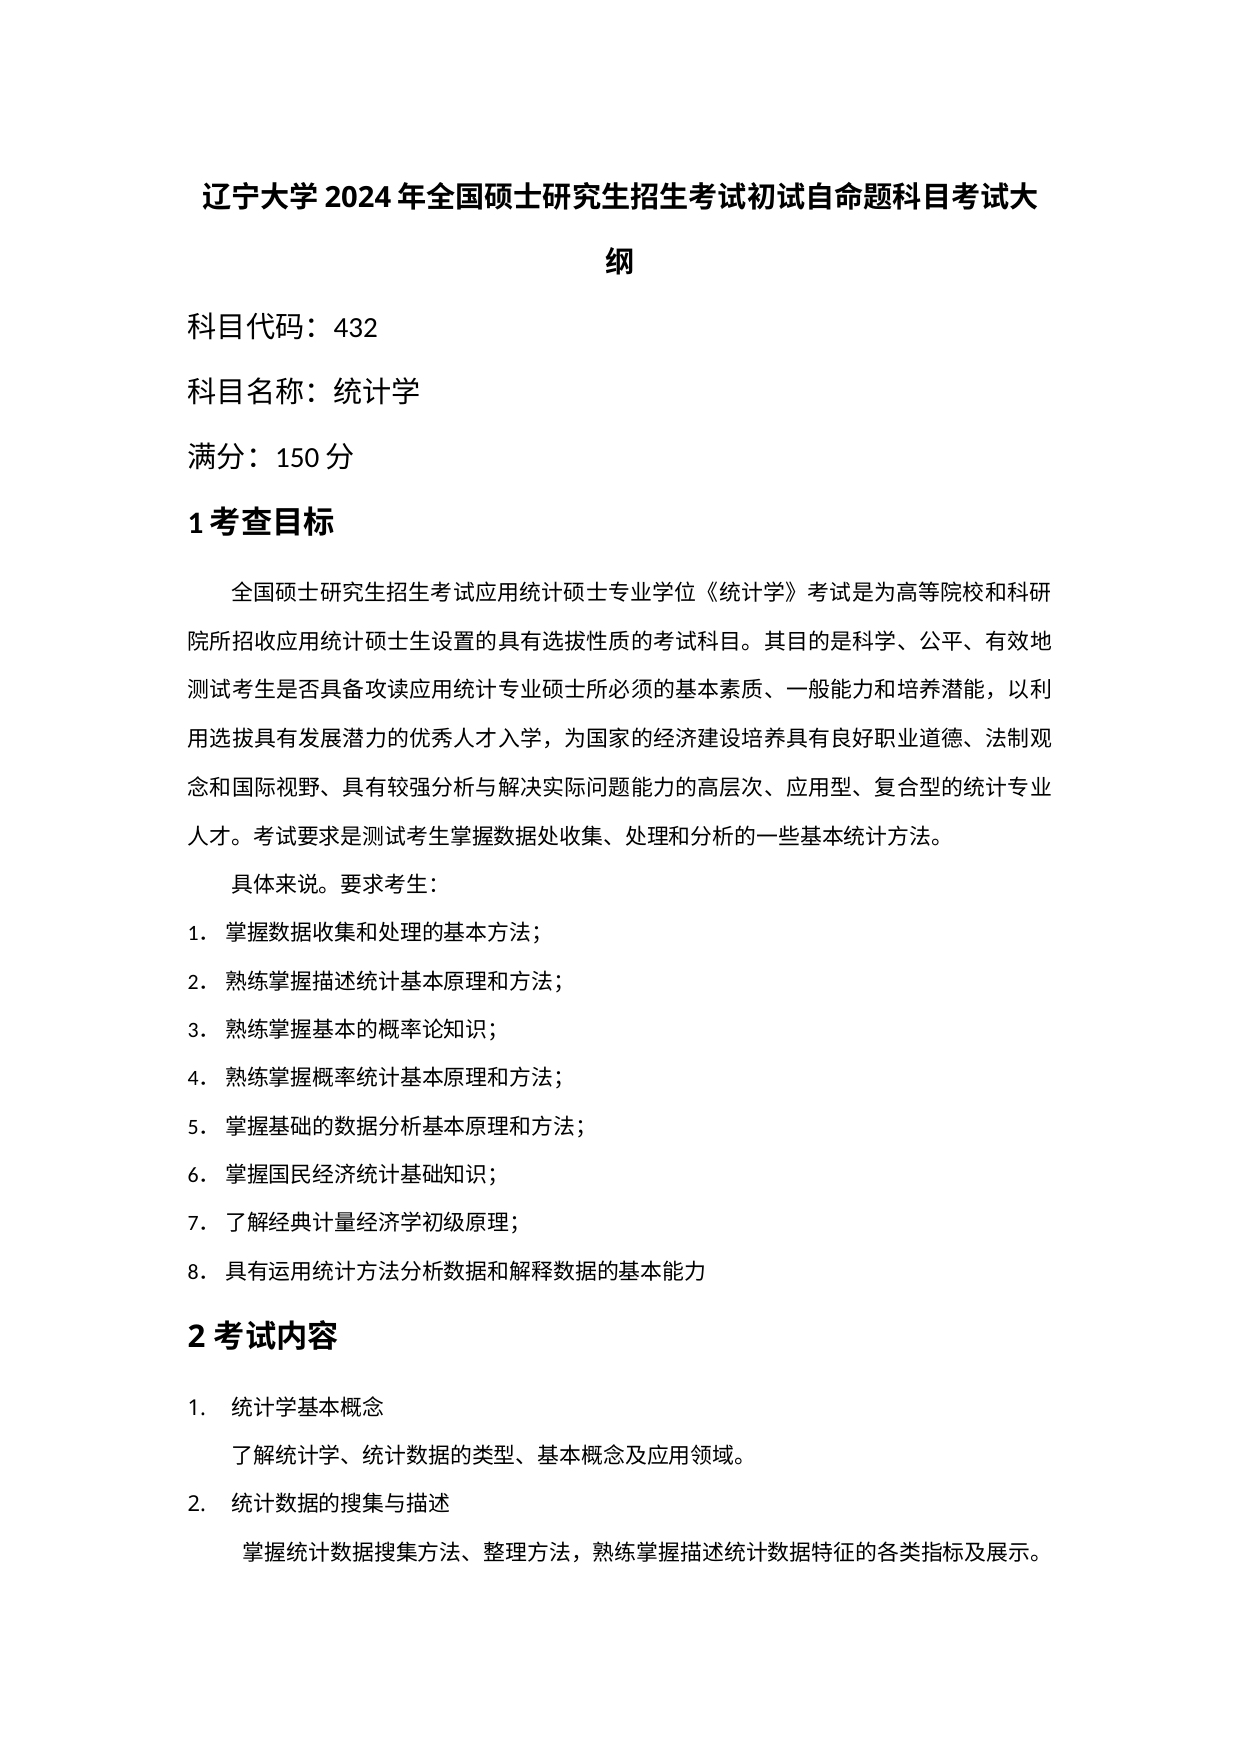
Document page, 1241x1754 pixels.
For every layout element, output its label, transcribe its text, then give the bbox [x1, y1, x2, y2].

text 掌握统计数据搜集方法、整理方法，熟练掌握描述统计数据特征的各类指标及展示。 [231, 1534, 1053, 1567]
text 科目名称：统计学 [187, 357, 1053, 422]
text 满分：150分 [187, 422, 1053, 487]
text 具体来说。要求考生： [187, 867, 1053, 899]
list 熟练掌握概率统计基本原理和方法； [187, 1060, 1053, 1092]
list 熟练掌握描述统计基本原理和方法； [187, 963, 1053, 996]
text 了解统计学、统计数据的类型、基本概念及应用领域。 [231, 1438, 1053, 1470]
list 掌握数据收集和处理的基本方法； [187, 915, 1053, 947]
text 全国硕士研究生招生考试应用统计硕士专业学位《统计学》考试是为高等院校和科研院所招收应用统计硕士生设置的具有选拔性质的考试科目。其目的是科学、公平、有效地测试考生是否具备攻读应用统计专业硕士所必须的基本素质、一般能力和培养潜能，以利用选拔具有发展潜力的优秀人才入学，为国家的经济建设培养具有良好职业道德、法制观念和国际视野、具有较强分析与解决实际问题能力的高层次、应用型、复合型的统计专业人才。考试要求是测试考生掌握数据处收集、处理和分析的一些基本统计方法。 [187, 574, 1053, 851]
text 1考查目标 [187, 487, 1053, 552]
list 统计学基本概念 [187, 1389, 1053, 1422]
list 统计数据的搜集与描述 [187, 1486, 1053, 1518]
text 辽宁大学2024年全国硕士研究生招生考试初试自命题科目考试大纲 [187, 162, 1053, 292]
list 了解经典计量经济学初级原理； [187, 1205, 1053, 1237]
list 具有运用统计方法分析数据和解释数据的基本能力 [187, 1253, 1053, 1286]
list 掌握基础的数据分析基本原理和方法； [187, 1108, 1053, 1141]
text 2 考试内容 [187, 1302, 1053, 1367]
text 科目代码：432 [187, 292, 1053, 357]
list 熟练掌握基本的概率论知识； [187, 1012, 1053, 1044]
list 掌握国民经济统计基础知识； [187, 1157, 1053, 1189]
